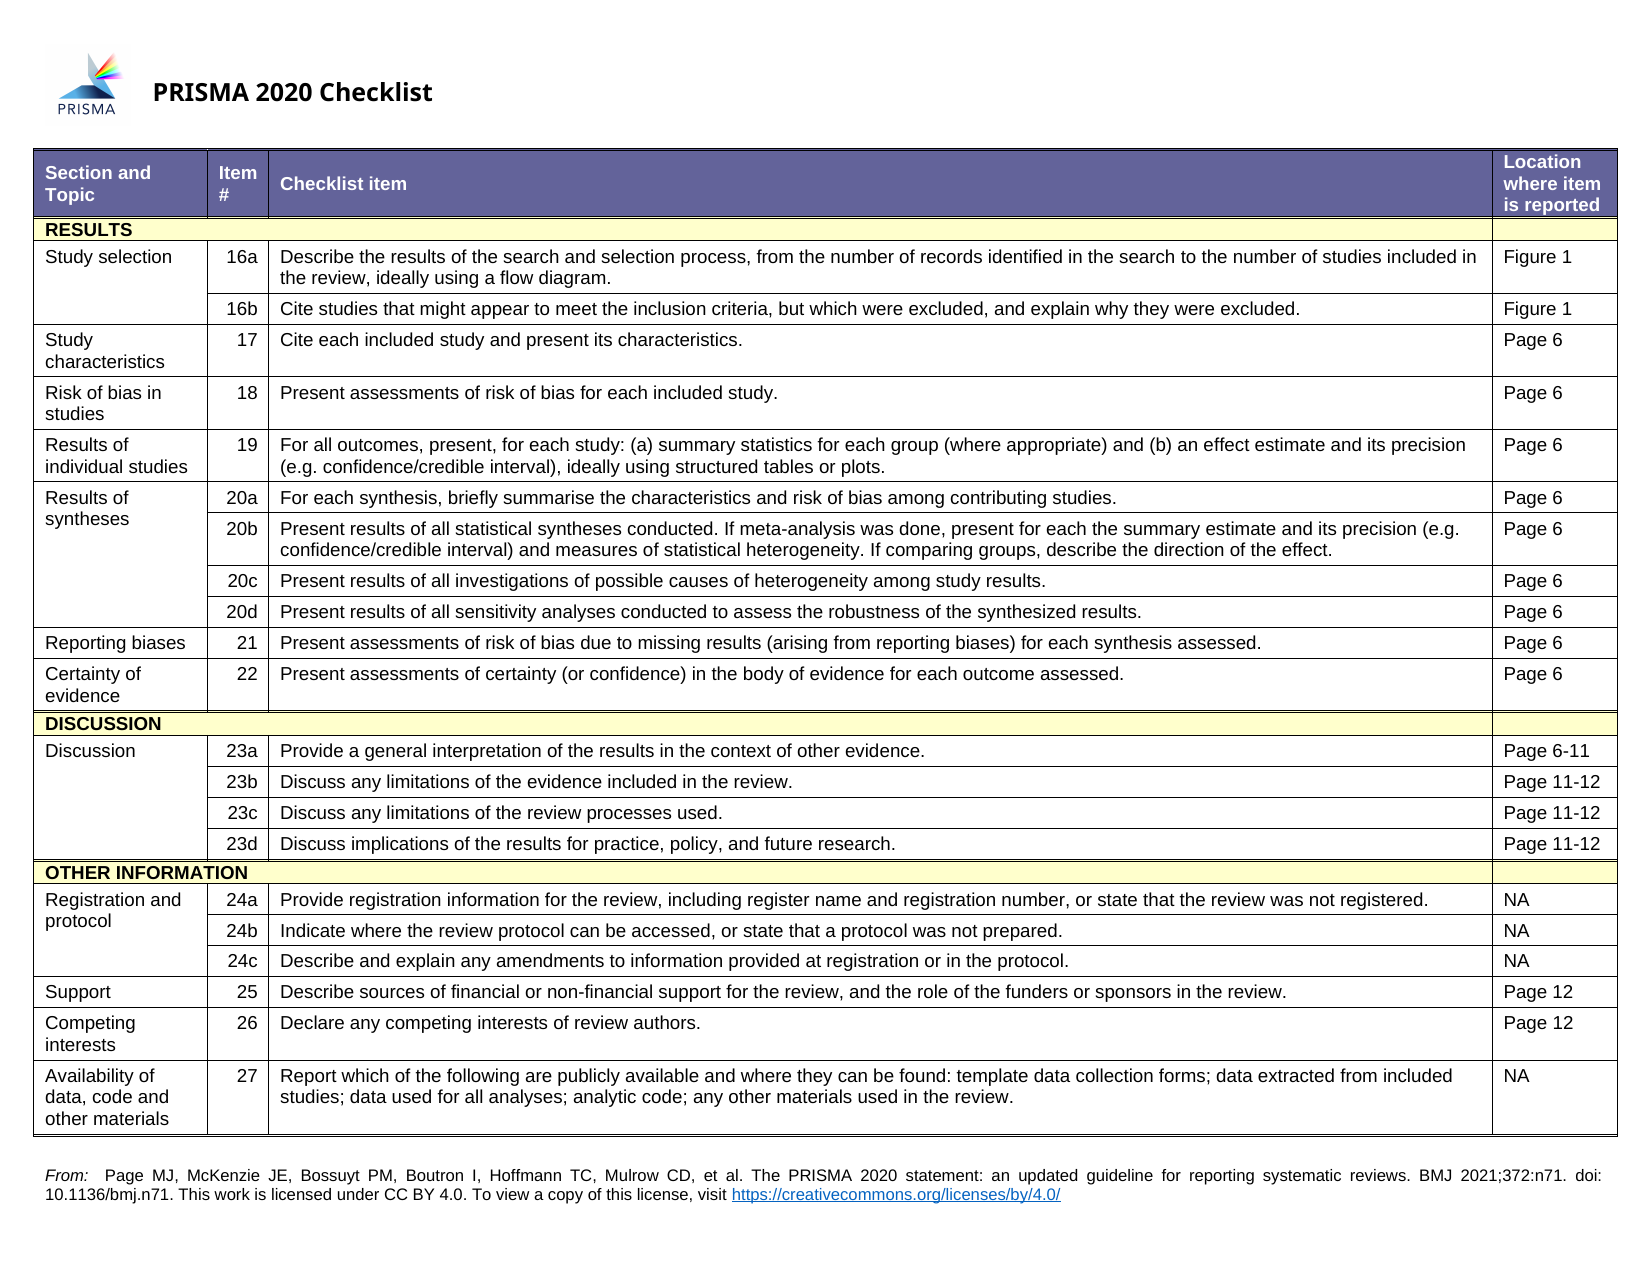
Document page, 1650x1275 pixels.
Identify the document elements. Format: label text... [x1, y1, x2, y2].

table_cell 25 [208, 977, 268, 1007]
table_cell Page 6 [1493, 659, 1617, 710]
table_cell Page 12 [1493, 977, 1617, 1007]
table_cell NA [1493, 1061, 1617, 1133]
picture [45, 44, 131, 126]
table_header Location where item is reported [1493, 151, 1617, 216]
table_cell Report which of the following are publicly available and where they can be found: template data collection forms; data extracted from included studies; data used for all analyses; analytic code; any other materials used in the review. [269, 1061, 1492, 1133]
table_cell Page 6 [1493, 513, 1617, 565]
table_cell Page 6 [1493, 377, 1617, 429]
table_cell 23d [208, 829, 268, 858]
table_cell Present results of all sensitivity analyses conducted to assess the robustness of the synthesized results. [269, 597, 1492, 627]
table_cell 17 [208, 325, 268, 376]
table_cell Study characteristics [34, 325, 207, 376]
table_cell Present results of all statistical syntheses conducted. If meta-analysis was done, present for each the summary estimate and its precision (e.g. confidence/credible interval) and measures of statistical heterogeneity. If comparing groups, describe the direction of the effect. [269, 513, 1492, 565]
table_cell Competing interests [34, 1008, 207, 1059]
table_cell Certainty of evidence [34, 659, 207, 710]
table_cell Page 11-12 [1493, 829, 1617, 858]
table_cell Present assessments of certainty (or confidence) in the body of evidence for each outcome assessed. [269, 659, 1492, 710]
table_cell NA [1493, 884, 1617, 914]
table_header Section and Topic [34, 151, 207, 216]
table_cell OTHER INFORMATION [34, 862, 1492, 883]
table_cell NA [1493, 915, 1617, 945]
table_cell 23c [208, 798, 268, 828]
table_cell Support [34, 977, 207, 1007]
table_cell For all outcomes, present, for each study: (a) summary statistics for each group (where appropriate) and (b) an effect estimate and its precision (e.g. confidence/credible interval), ideally using structured tables or plots. [269, 430, 1492, 481]
table_cell 27 [208, 1061, 268, 1133]
table_cell Page 6 [1493, 430, 1617, 481]
table_cell Page 12 [1493, 1008, 1617, 1059]
table_cell Present assessments of risk of bias for each included study. [269, 377, 1492, 429]
table_cell 24c [208, 946, 268, 976]
table_cell Present assessments of risk of bias due to missing results (arising from reporting biases) for each synthesis assessed. [269, 628, 1492, 658]
table_cell Discussion [34, 736, 207, 858]
table_cell [1493, 713, 1617, 735]
table_cell Study selection [34, 241, 207, 324]
table_cell Figure 1 [1493, 241, 1617, 293]
table_cell Page 6 [1493, 566, 1617, 596]
table_cell 18 [208, 377, 268, 429]
table_cell [1493, 862, 1617, 883]
table_cell 26 [208, 1008, 268, 1059]
table_cell Indicate where the review protocol can be accessed, or state that a protocol was not prepared. [269, 915, 1492, 945]
table_cell 23a [208, 736, 268, 766]
table_cell Page 11-12 [1493, 798, 1617, 828]
table_cell Present results of all investigations of possible causes of heterogeneity among study results. [269, 566, 1492, 596]
table_cell Reporting biases [34, 628, 207, 658]
table_cell Page 6 [1493, 597, 1617, 627]
table_cell Availability of data, code and other materials [34, 1061, 207, 1133]
table_cell Discuss any limitations of the evidence included in the review. [269, 767, 1492, 797]
table_cell 23b [208, 767, 268, 797]
table_cell Describe the results of the search and selection process, from the number of records identified in the search to the number of studies included in the review, ideally using a flow diagram. [269, 241, 1492, 293]
table_cell 24b [208, 915, 268, 945]
table_cell 20a [208, 482, 268, 512]
table_cell Page 6 [1493, 628, 1617, 658]
table_cell 24a [208, 884, 268, 914]
table_header Item # [208, 151, 268, 216]
table_cell 16b [208, 294, 268, 324]
table_cell Describe sources of financial or non-financial support for the review, and the role of the funders or sponsors in the review. [269, 977, 1492, 1007]
table_cell 20d [208, 597, 268, 627]
table_cell Results of individual studies [34, 430, 207, 481]
table_cell Page 6 [1493, 325, 1617, 376]
table_cell For each synthesis, briefly summarise the characteristics and risk of bias among contributing studies. [269, 482, 1492, 512]
table_cell 22 [208, 659, 268, 710]
table_cell DISCUSSION [34, 713, 1492, 735]
table_header Checklist item [269, 151, 1492, 216]
table_cell Registration and protocol [34, 884, 207, 976]
table_cell Provide registration information for the review, including register name and registration number, or state that the review was not registered. [269, 884, 1492, 914]
table_cell 19 [208, 430, 268, 481]
table_cell Cite studies that might appear to meet the inclusion criteria, but which were excluded, and explain why they were excluded. [269, 294, 1492, 324]
table_cell Figure 1 [1493, 294, 1617, 324]
table_cell Discuss any limitations of the review processes used. [269, 798, 1492, 828]
table_cell Page 6 [1493, 482, 1617, 512]
text From: Page MJ, McKenzie JE, Bossuyt PM, Boutron I, Hoffmann TC, Mulrow CD, et al. The PRISMA 2020 statement: an updated guideline for reporting systematic reviews. BMJ 2021;372:n71. doi: 10.1136/bmj.n71. This work is licensed under CC BY 4.0. To view a copy of this license, visit https://creativecommons.org/licenses/by/4.0/ [45, 1165, 1605, 1204]
table_cell Page 6-11 [1493, 736, 1617, 766]
table_cell Cite each included study and present its characteristics. [269, 325, 1492, 376]
table_cell RESULTS [34, 219, 1492, 240]
table_cell 20c [208, 566, 268, 596]
table_cell Provide a general interpretation of the results in the context of other evidence. [269, 736, 1492, 766]
table_cell [1493, 219, 1617, 240]
table_cell Results of syntheses [34, 482, 207, 627]
table_cell Page 11-12 [1493, 767, 1617, 797]
table_cell Discuss implications of the results for practice, policy, and future research. [269, 829, 1492, 858]
table_cell 21 [208, 628, 268, 658]
table_cell Describe and explain any amendments to information provided at registration or in the protocol. [269, 946, 1492, 976]
table_cell 16a [208, 241, 268, 293]
table_cell 20b [208, 513, 268, 565]
table_cell Risk of bias in studies [34, 377, 207, 429]
table_cell NA [1493, 946, 1617, 976]
table_cell Declare any competing interests of review authors. [269, 1008, 1492, 1059]
